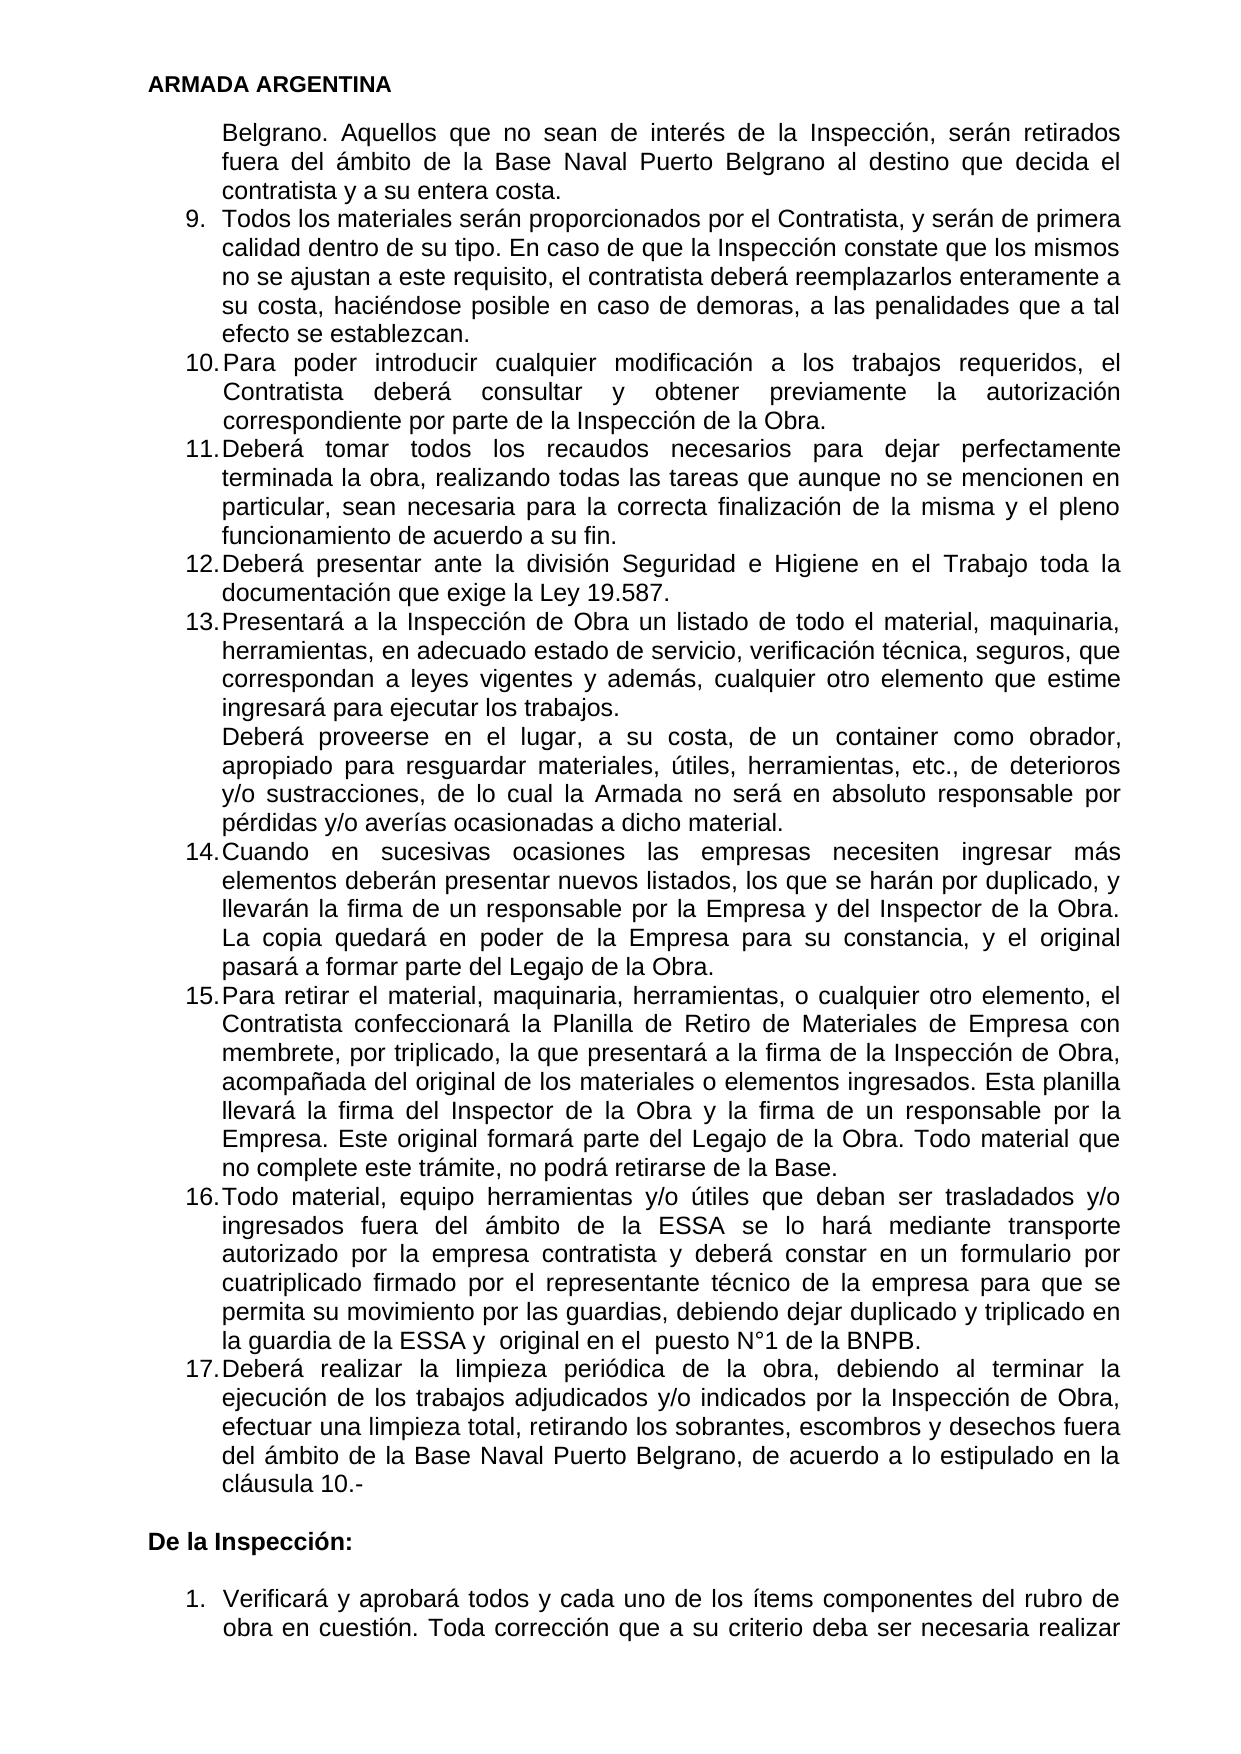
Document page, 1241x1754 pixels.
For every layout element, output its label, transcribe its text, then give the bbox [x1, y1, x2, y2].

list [185, 1584, 1122, 1642]
list Todo material, equipo herramientas y/o útiles que deban ser trasladados y/o ingresados fuera del ámbito de la ESSA se lo hará mediante transporte autorizado por la empresa contratista y deberá constar en un formulario por cuatriplicado firmado por el representante técnico de la empresa para que se permita su movimiento por las guardias, debiendo dejar duplicado y triplicado en la guardia de la ESSA y original en el puesto N°1 de la BNPB. [185, 1182, 1122, 1354]
list Todos los materiales serán proporcionados por el Contratista, y serán de primera calidad dentro de su tipo. En caso de que la Inspección constate que los mismos no se ajustan a este requisito, el contratista deberá reemplazarlos enteramente a su costa, haciéndose posible en caso de demoras, a las penalidades que a tal efecto se establezcan. [185, 204, 1122, 348]
list Para retirar el material, maquinaria, herramientas, o cualquier otro elemento, el Contratista confeccionará la Planilla de Retiro de Materiales de Empresa con membrete, por triplicado, la que presentará a la firma de la Inspección de Obra, acompañada del original de los materiales o elementos ingresados. Esta planilla llevará la firma del Inspector de la Obra y la firma de un responsable por la Empresa. Este original formará parte del Legajo de la Obra. Todo material que no complete este trámite, no podrá retirarse de la Base. [185, 981, 1122, 1182]
list Cuando en sucesivas ocasiones las empresas necesiten ingresar más elementos deberán presentar nuevos listados, los que se harán por duplicado, y llevarán la firma de un responsable por la Empresa y del Inspector de la Obra. La copia quedará en poder de la Empresa para su constancia, y el original pasará a formar parte del Legajo de la Obra. [185, 837, 1122, 981]
list Deberá realizar la limpieza periódica de la obra, debiendo al terminar la ejecución de los trabajos adjudicados y/o indicados por la Inspección de Obra, efectuar una limpieza total, retirando los sobrantes, escombros y desechos fuera del ámbito de la Base Naval Puerto Belgrano, de acuerdo a lo estipulado en la cláusula 10.- [185, 1354, 1122, 1498]
text De la Inspección: [148, 1527, 1122, 1556]
list Deberá presentar ante la división Seguridad e Higiene en el Trabajo toda la documentación que exige la Ley 19.587. [185, 549, 1122, 607]
text Deberá proveerse en el lugar, a su costa, de un container como obrador, apropiado para resguardar materiales, útiles, herramientas, etc., de deterioros y/o sustracciones, de lo cual la Armada no será en absoluto responsable por pérdidas y/o averías ocasionadas a dicho material. [222, 722, 1122, 837]
list Para poder introducir cualquier modificación a los trabajos requeridos, el Contratista deberá consultar y obtener previamente la autorización correspondiente por parte de la Inspección de la Obra. [185, 348, 1122, 434]
list Presentará a la Inspección de Obra un listado de todo el material, maquinaria, herramientas, en adecuado estado de servicio, verificación técnica, seguros, que correspondan a leyes vigentes y además, cualquier otro elemento que estime ingresará para ejecutar los trabajos. [185, 607, 1122, 722]
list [185, 118, 1122, 204]
list Deberá tomar todos los recaudos necesarios para dejar perfectamente terminada la obra, realizando todas las tareas que aunque no se mencionen en particular, sean necesaria para la correcta finalización de la misma y el pleno funcionamiento de acuerdo a su fin. [185, 434, 1122, 549]
